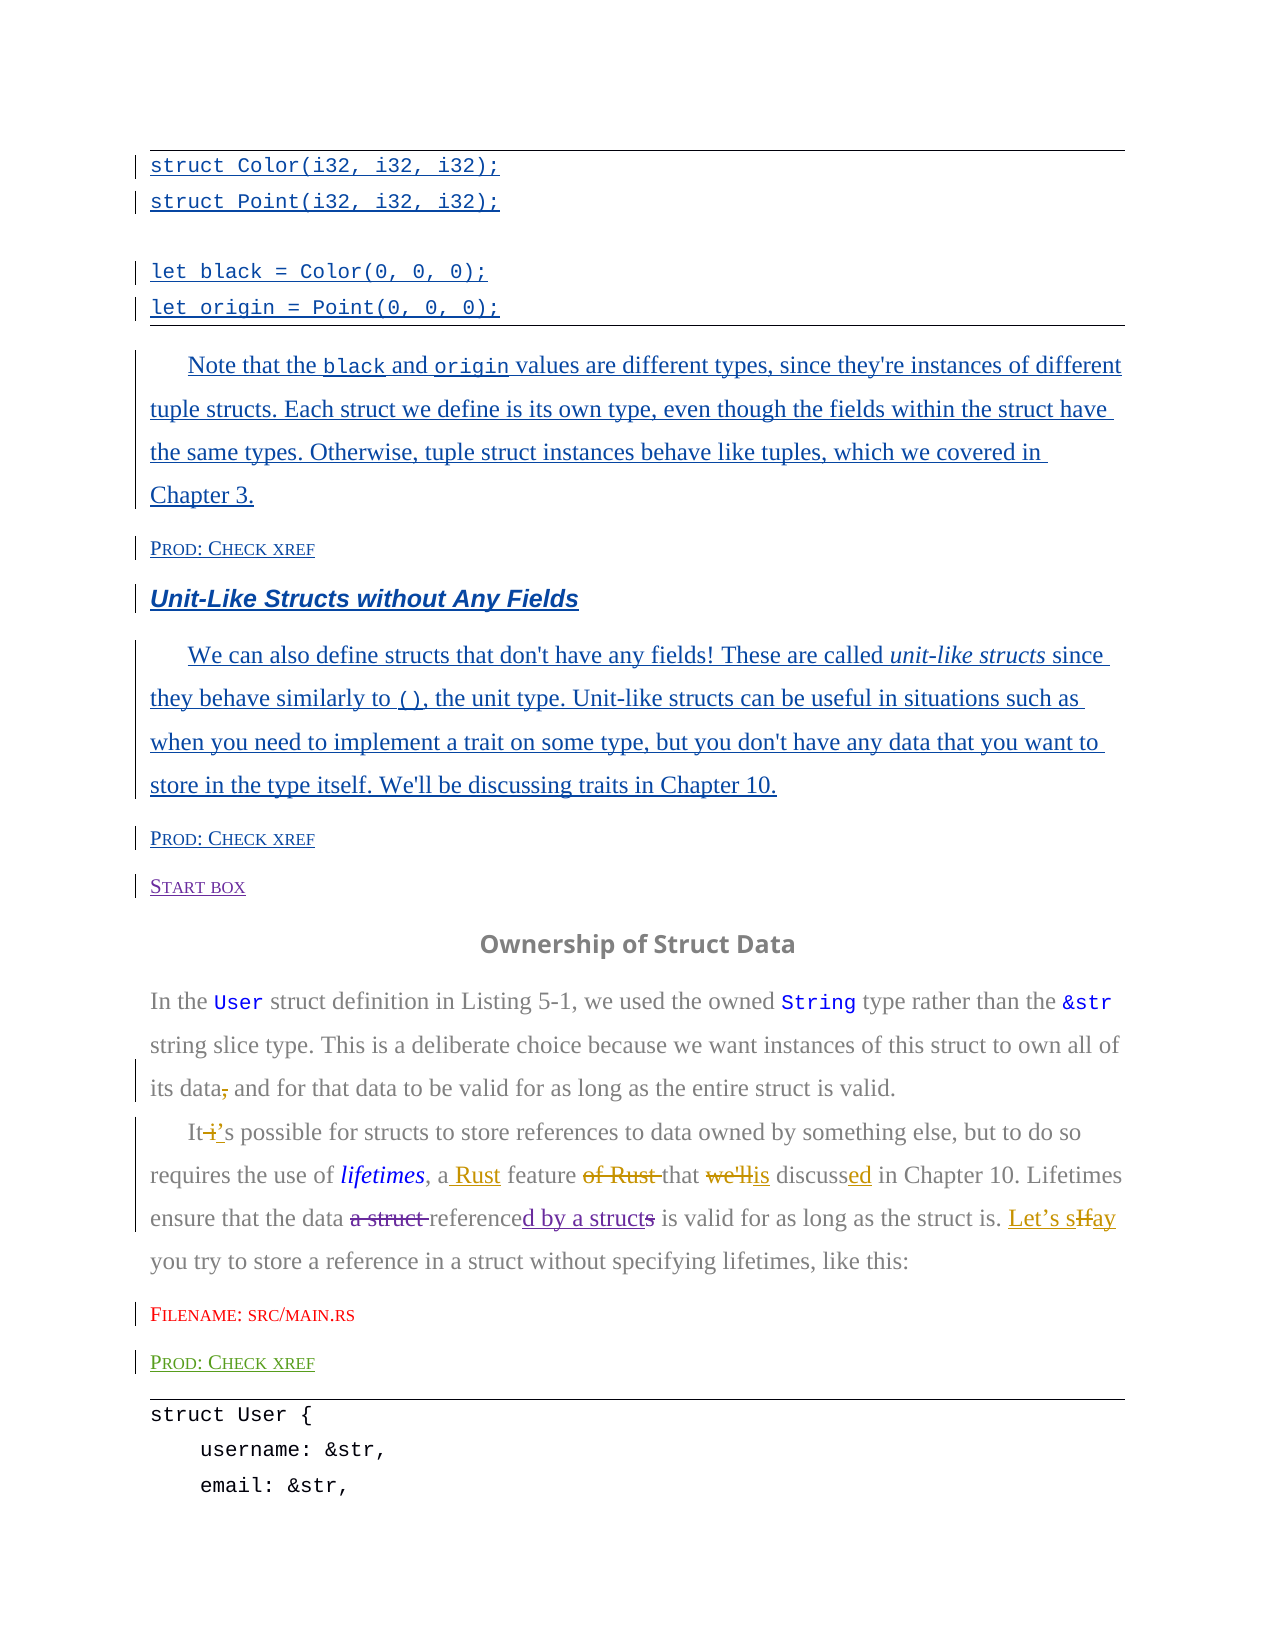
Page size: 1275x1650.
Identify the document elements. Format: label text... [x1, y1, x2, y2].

text In the User struct definition in Listing 5-1, we used the owned String type rather than the &str string slice type. This is a deliberate choice because we want instances of this struct to own all of its data and for that data to be valid for as long as the entire struct is valid. [150, 986, 1125, 1102]
text username: &str, [150, 1439, 1125, 1463]
text struct User { [150, 1400, 1125, 1428]
text Its possible for structs to store references to data owned by something else, but to do so requires the use of lifetimes, a feature that discuss in Chapter 10. Lifetimes ensure that the data reference is valid for as long as the struct is. you try to store a reference in a struct without specifying lifetimes, like this: [150, 1117, 1125, 1275]
text email: &str, [150, 1475, 1125, 1498]
text Filename: src/main.rs [150, 1302, 1125, 1326]
text Ownership of Struct Data [150, 927, 1125, 961]
